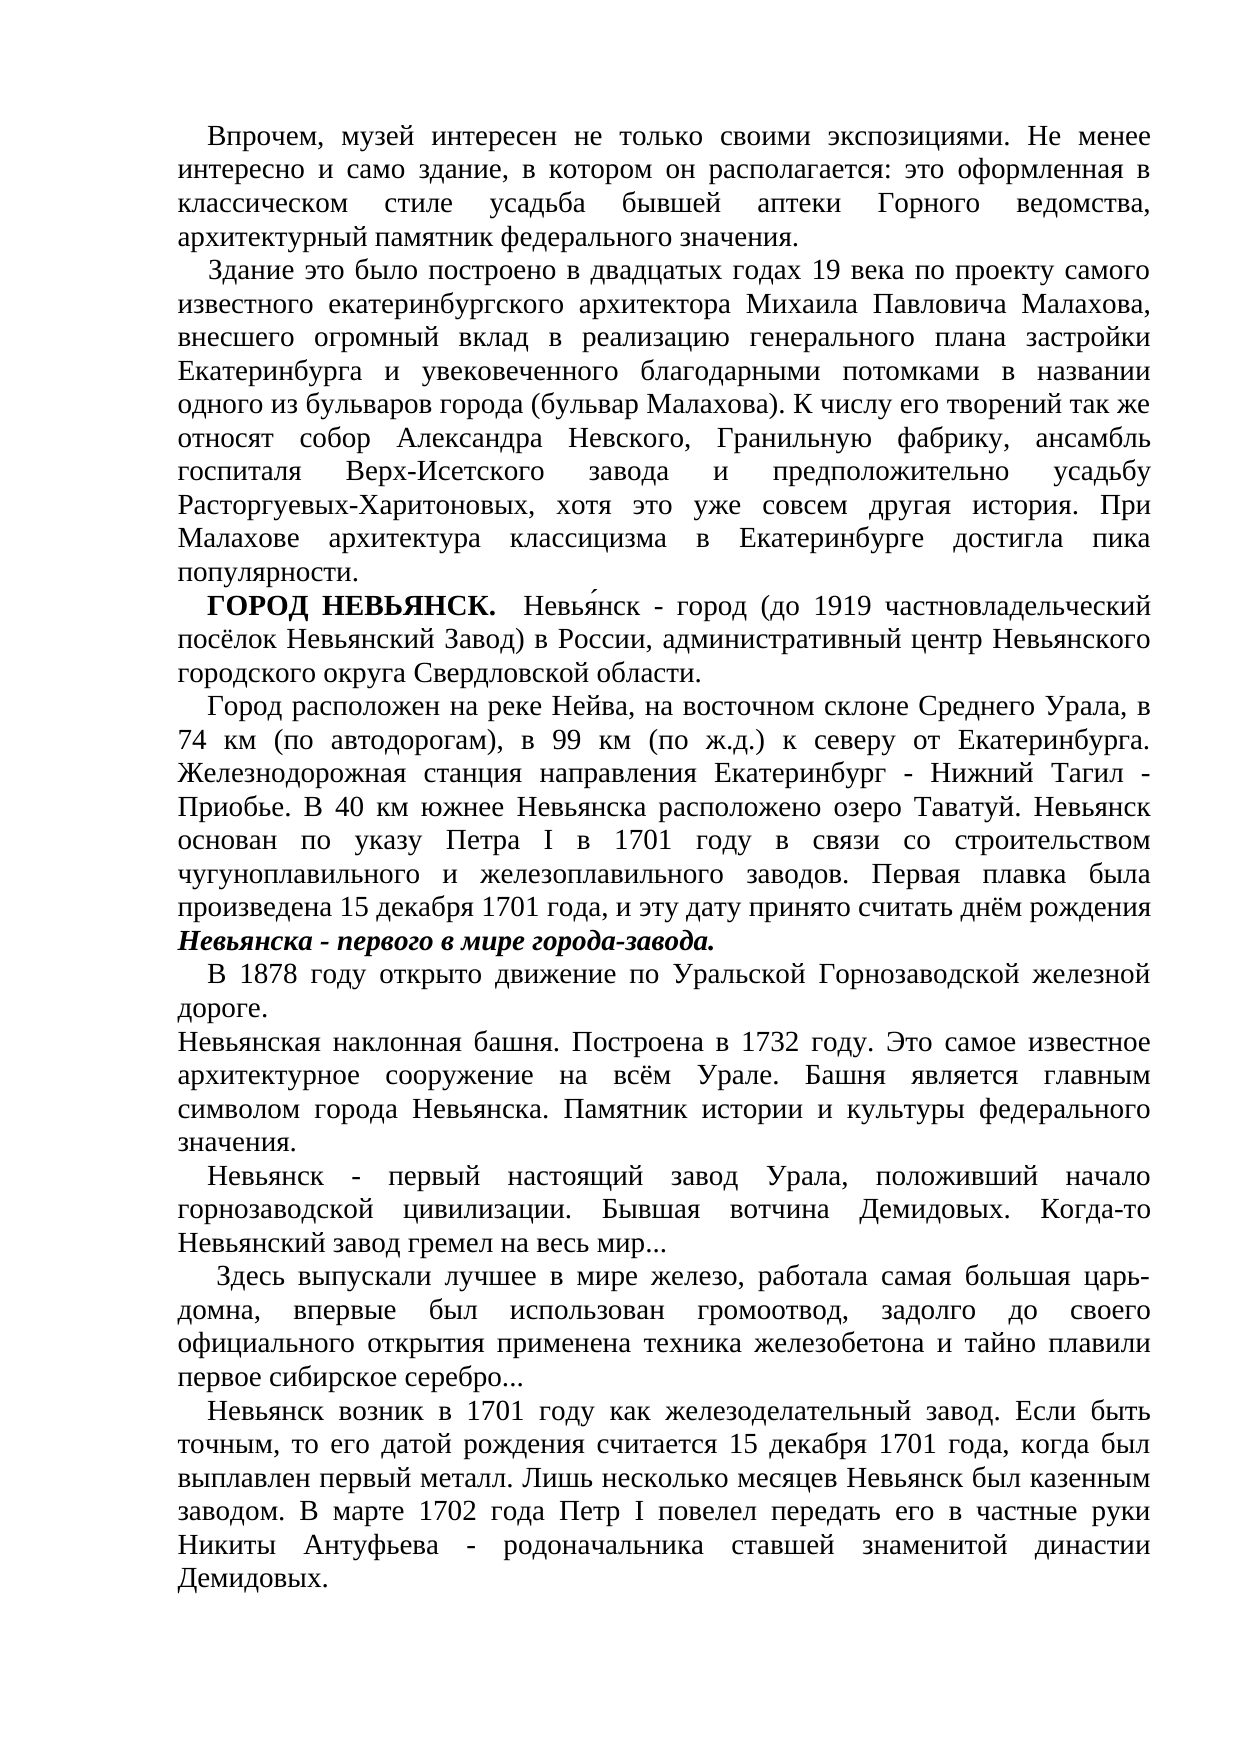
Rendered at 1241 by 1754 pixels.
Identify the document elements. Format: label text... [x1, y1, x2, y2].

text Невьянская наклонная башня. Построена в 1732 году. Это самое известное архитектурное сооружение на всём Урале. Башня является главным символом города Невьянска. Памятник истории и культуры федерального значения. [177, 1024, 1152, 1158]
text Здание это было построено в двадцатых годах 19 века по проекту самого известного екатеринбургского архитектора Михаила Павловича Малахова, внесшего огромный вклад в реализацию генерального плана застройки Екатеринбурга и увековеченного благодарными потомками в названии одного из бульваров города (бульвар Малахова). К числу его творений так же относят собор Александра Невского, Гранильную фабрику, ансамбль госпиталя Верх-Исетского завода и предположительно усадьбу Расторгуевых-Харитоновых, хотя это уже совсем другая история. При Малахове архитектура классицизма в Екатеринбурге достигла пика популярности. [177, 252, 1152, 588]
text Город расположен на реке Нейва, на восточном склоне Среднего Урала, в 74 км (по автодорогам), в 99 км (по ж.д.) к северу от Екатеринбурга. Железнодорожная станция направления Екатеринбург - Нижний Тагил - Приобье. В 40 км южнее Невьянска расположено озеро Таватуй. Невьянск основан по указу Петра I в 1701 году в связи со строительством чугуноплавильного и железоплавильного заводов. Первая плавка была произведена 15 декабря 1701 года, и эту дату принято считать днём рождения Невьянска - первого в мире города-завода. [177, 688, 1152, 957]
text Невьянск возник в 1701 году как железоделательный завод. Если быть точным, то его датой рождения считается 15 декабря 1701 года, когда был выплавлен первый металл. Лишь несколько месяцев Невьянск был казенным заводом. В марте 1702 года Петр I повелел передать его в частные руки Никиты Антуфьева - родоначальника ставшей знаменитой династии Демидовых. [177, 1393, 1152, 1594]
text Невьянск - первый настоящий завод Урала, положивший начало горнозаводской цивилизации. Бывшая вотчина Демидовых. Когда-то Невьянский завод гремел на весь мир... [177, 1158, 1152, 1258]
text ГОРОД НЕВЬЯНСК. Невья́нск - город (до 1919 частновладельческий посёлок Невьянский Завод) в России, административный центр Невьянского городского округа Свердловской области. [177, 588, 1152, 688]
text В 1878 году открыто движение по Уральской Горнозаводской железной дороге. [177, 957, 1152, 1024]
text Здесь выпускали лучшее в мире железо, работала самая большая царь-домна, впервые был использован громоотвод, задолго до своего официального открытия применена техника железобетона и тайно плавили первое сибирское серебро... [177, 1258, 1152, 1393]
text Впрочем, музей интересен не только своими экспозициями. Не менее интересно и само здание, в котором он располагается: это оформленная в классическом стиле усадьба бывшей аптеки Горного ведомства, архитектурный памятник федерального значения. [177, 118, 1152, 252]
